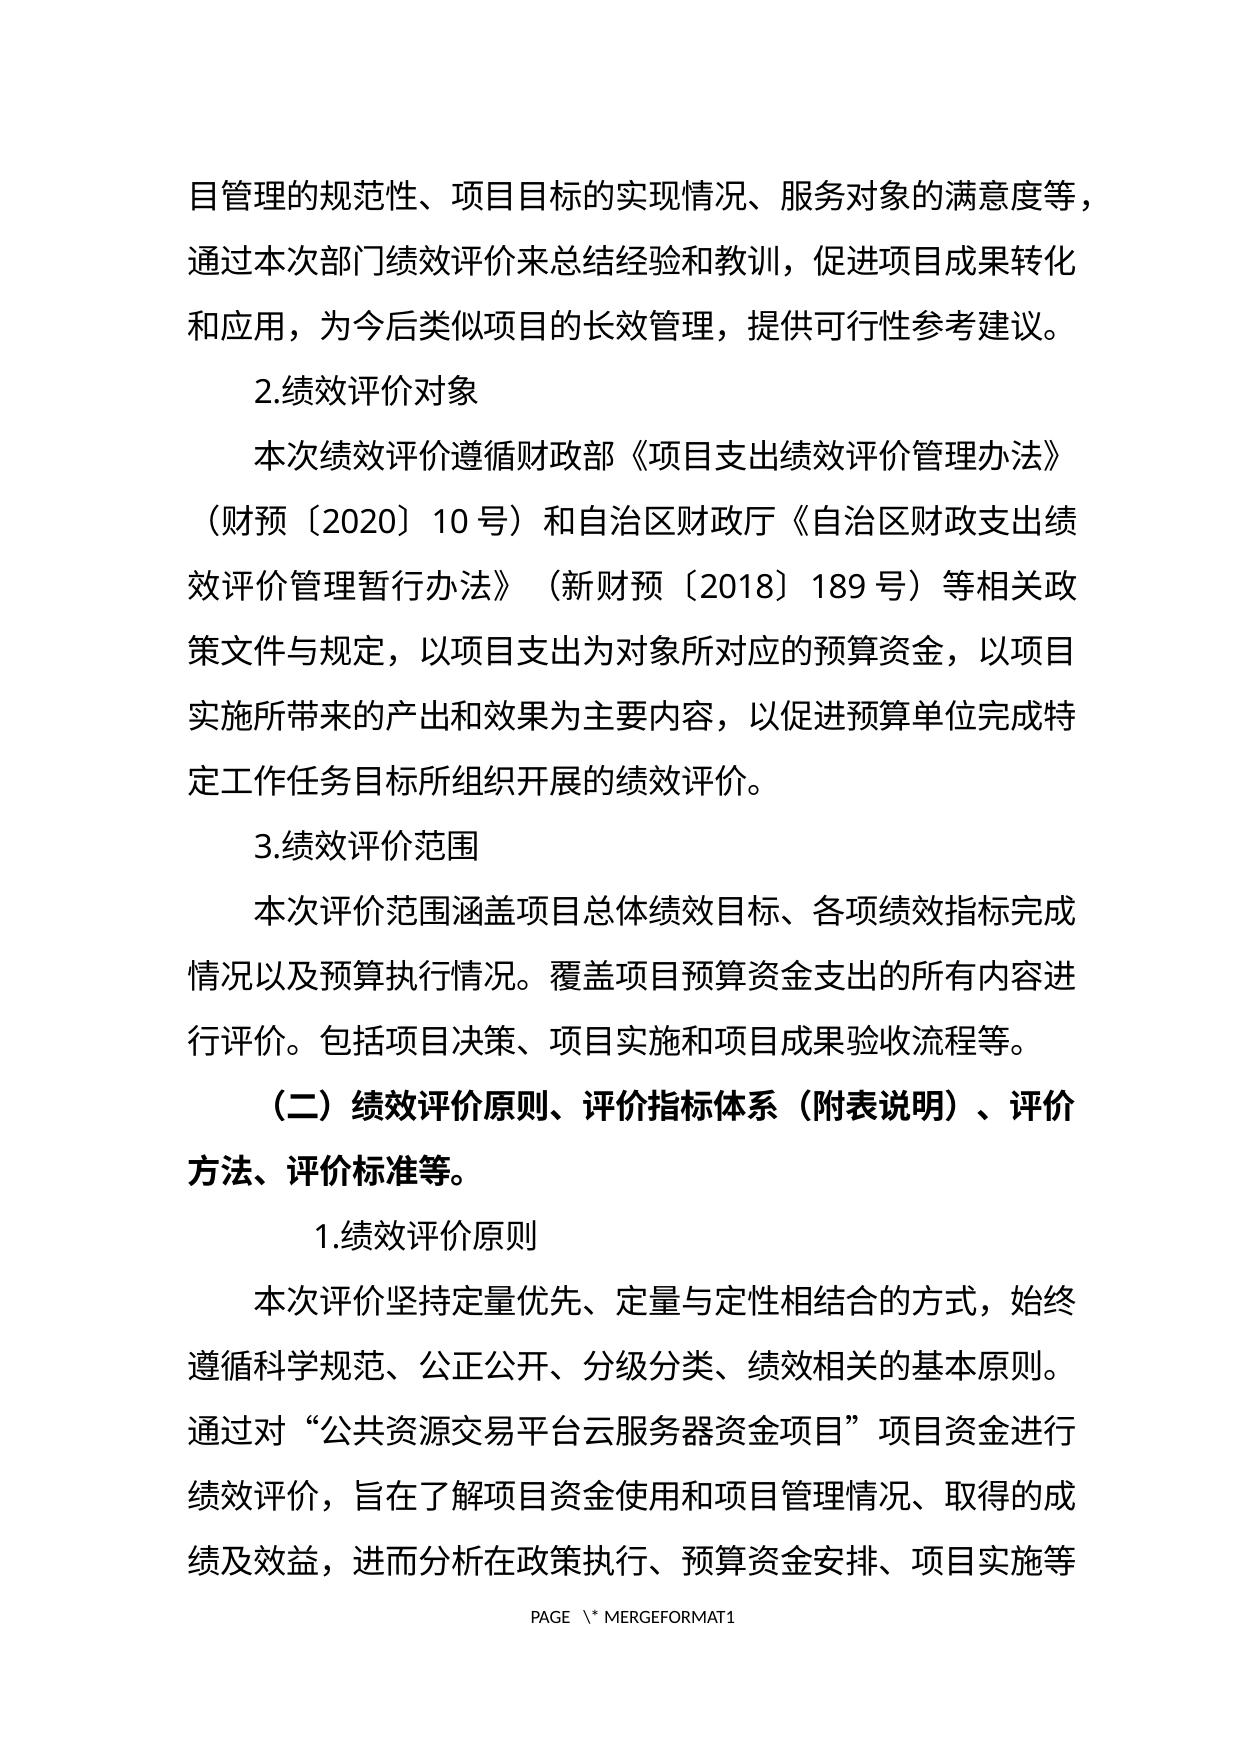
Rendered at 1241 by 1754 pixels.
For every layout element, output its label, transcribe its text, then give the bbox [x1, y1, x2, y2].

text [187, 162, 1078, 1072]
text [187, 1202, 1078, 1592]
text （二）绩效评价原则、评价指标体系（附表说明）、评价方法、评价标准等。 [187, 1072, 1078, 1202]
